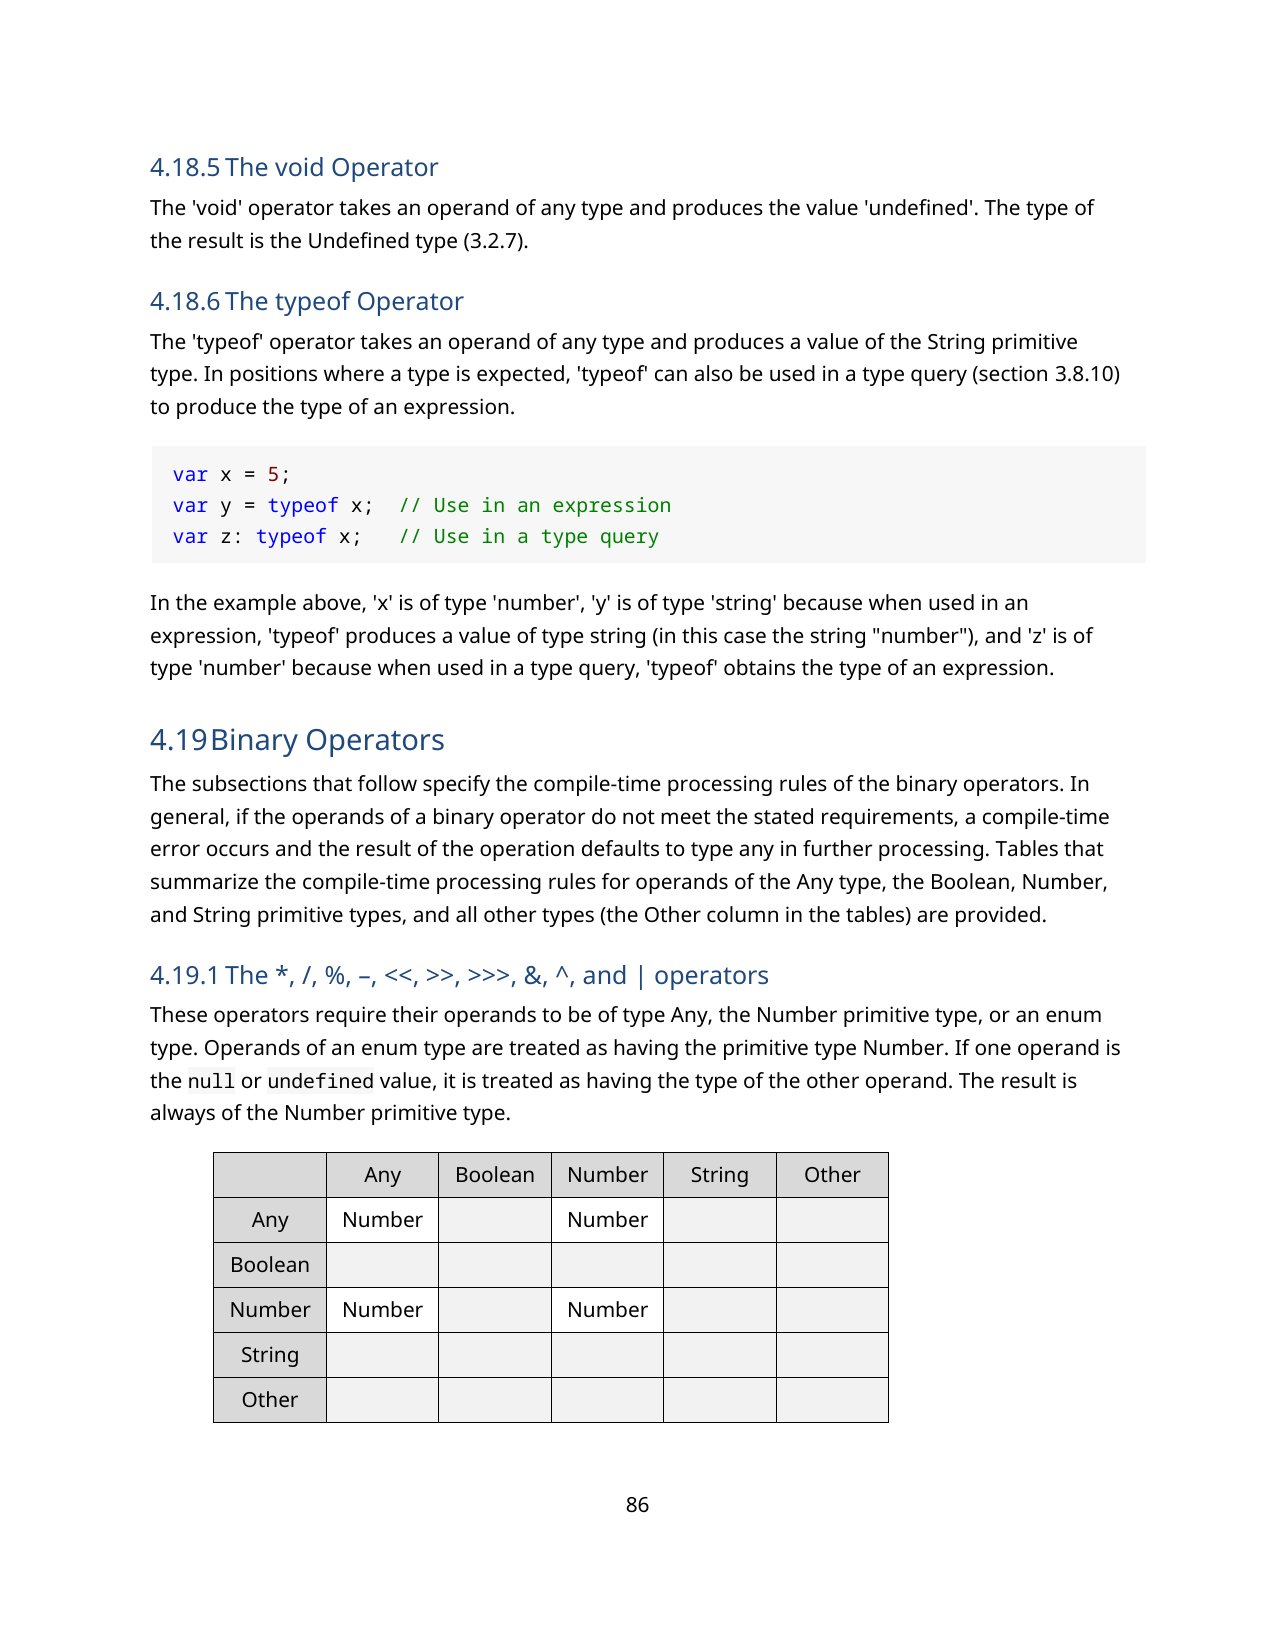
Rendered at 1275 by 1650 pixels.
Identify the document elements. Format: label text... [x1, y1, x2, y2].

table_cell String [214, 1333, 326, 1377]
table_cell [777, 1378, 888, 1422]
table_cell [439, 1243, 551, 1287]
text In the example above, 'x' is of type 'number', 'y' is of type 'string' because when used in an expression, 'typeof' produces a value of type string (in this case the string "number"), and 'z' is of type 'number' because when used in a type query, 'typeof' obtains the type of an expression. [150, 588, 1125, 682]
table_cell Boolean [214, 1243, 326, 1287]
table_cell [777, 1243, 888, 1287]
table_cell [777, 1333, 888, 1377]
table_cell [439, 1288, 551, 1332]
table_cell [664, 1288, 776, 1332]
text The 'void' operator takes an operand of any type and produces the value 'undefined'. The type of the result is the Undefined type (3.2.7). [150, 193, 1125, 254]
text var x = 5; var y = typeof x; // Use in an expression var z: typeof x; // Use in a type query [164, 458, 1133, 551]
table_cell Number [214, 1288, 326, 1332]
table_cell [552, 1378, 663, 1422]
subtitle The *, /, %, –, <<, >>, >>>, &, ^, and | operators [150, 957, 1125, 991]
subtitle The typeof Operator [150, 283, 1125, 318]
table_header Any [327, 1153, 438, 1197]
table_cell [327, 1243, 438, 1287]
table_cell [664, 1198, 776, 1242]
subtitle The void Operator [150, 150, 1125, 184]
table_header Number [552, 1153, 663, 1197]
text These operators require their operands to be of type Any, the Number primitive type, or an enum type. Operands of an enum type are treated as having the primitive type Number. If one operand is the null or undefined value, it is treated as having the type of the other operand. The result is always of the Number primitive type. [150, 1001, 1125, 1127]
table_cell Number [552, 1198, 663, 1242]
text The 'typeof' operator takes an operand of any type and produces a value of the String primitive type. In positions where a type is expected, 'typeof' can also be used in a type query (section 3.8.10) to produce the type of an expression. [150, 327, 1125, 421]
table_cell [552, 1333, 663, 1377]
subtitle Binary Operators [150, 719, 1125, 759]
table_cell [327, 1378, 438, 1422]
table_cell [664, 1243, 776, 1287]
table_cell [439, 1198, 551, 1242]
table_cell Number [552, 1288, 663, 1332]
table_cell Other [214, 1378, 326, 1422]
table_cell [664, 1378, 776, 1422]
table_header Boolean [439, 1153, 551, 1197]
table_cell [439, 1333, 551, 1377]
table_cell [552, 1243, 663, 1287]
table_cell Any [214, 1198, 326, 1242]
table_header Other [777, 1153, 888, 1197]
table_cell Number [327, 1198, 438, 1242]
table_cell [439, 1378, 551, 1422]
table_header String [664, 1153, 776, 1197]
table_cell [777, 1198, 888, 1242]
table_cell Number [327, 1288, 438, 1332]
text The subsections that follow specify the compile-time processing rules of the binary operators. In general, if the operands of a binary operator do not meet the stated requirements, a compile-time error occurs and the result of the operation defaults to type any in further processing. Tables that summarize the compile-time processing rules for operands of the Any type, the Boolean, Number, and String primitive types, and all other types (the Other column in the tables) are provided. [150, 769, 1125, 928]
table_cell [777, 1288, 888, 1332]
table_cell [327, 1333, 438, 1377]
table_cell [664, 1333, 776, 1377]
table_header [214, 1153, 326, 1197]
